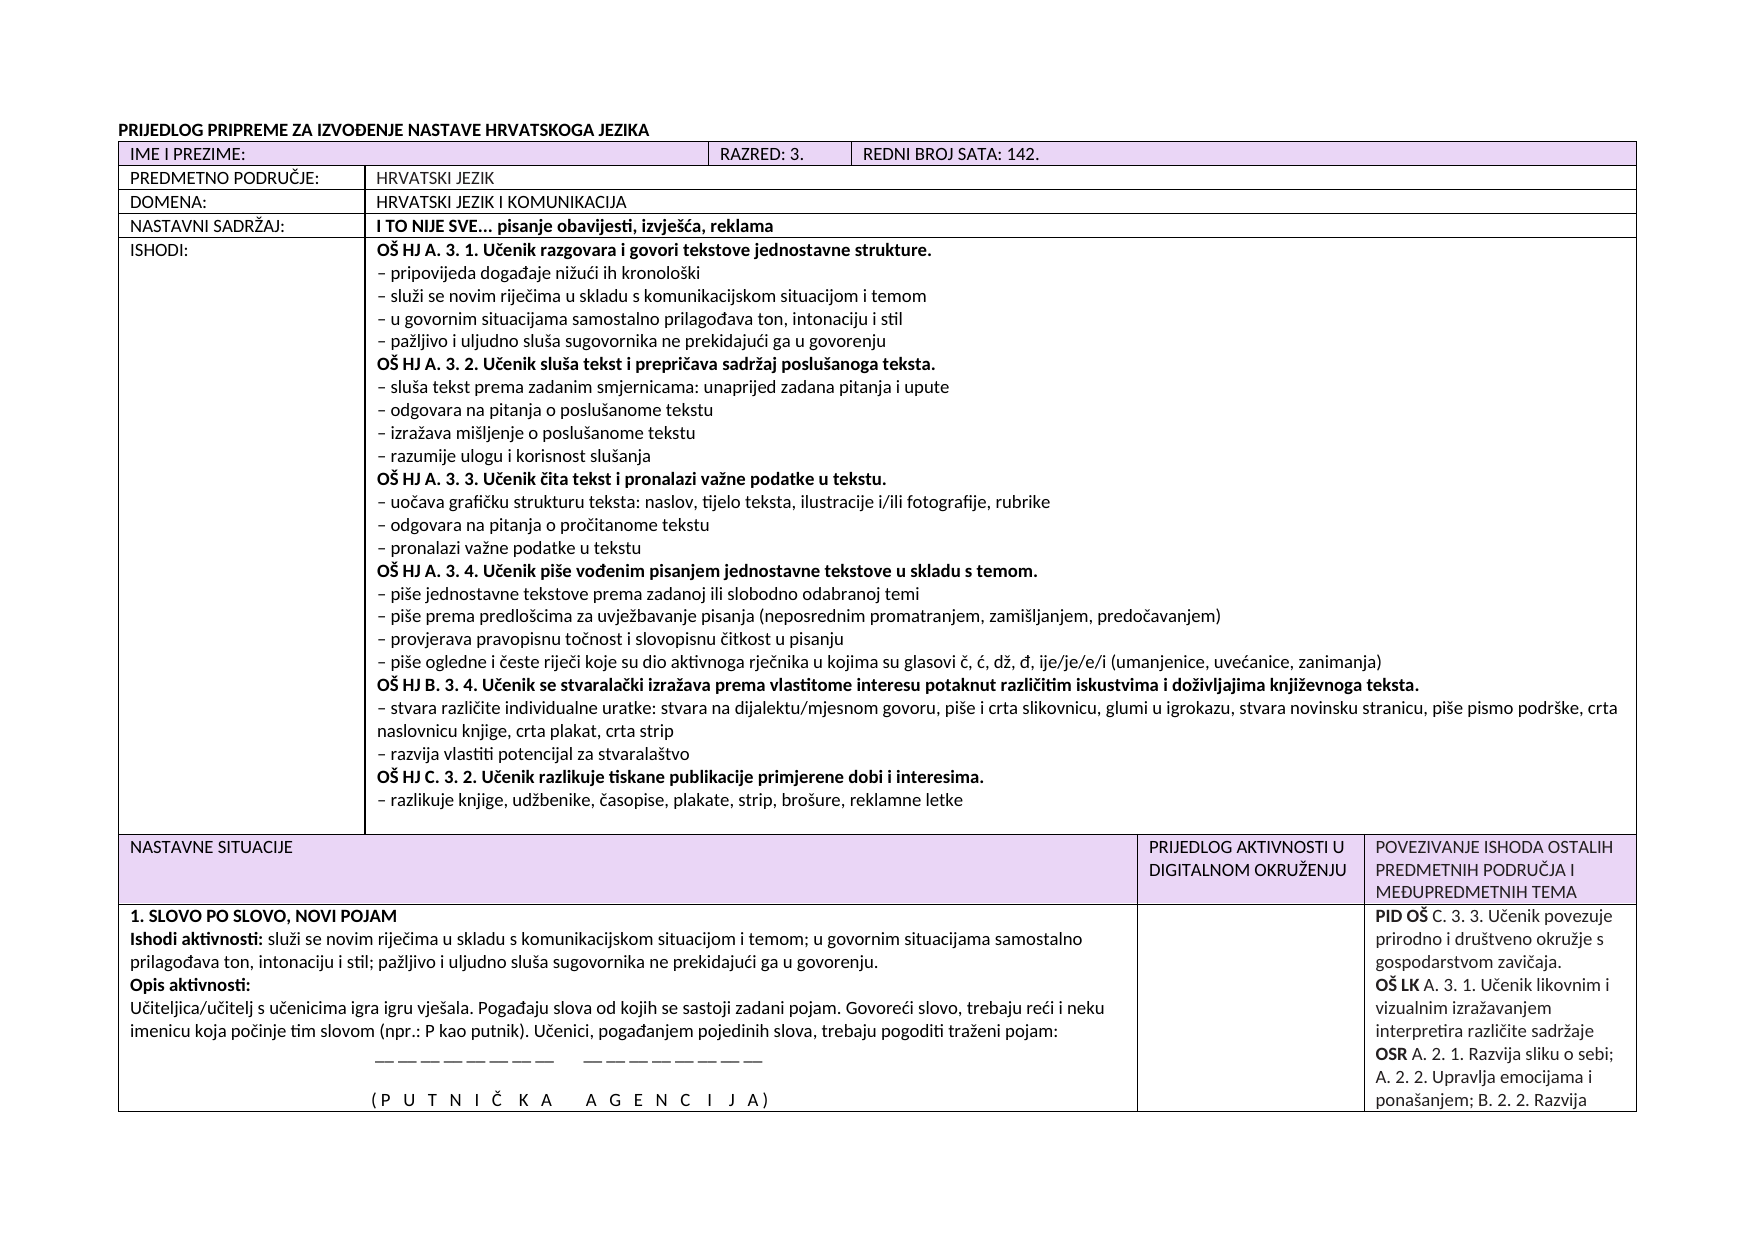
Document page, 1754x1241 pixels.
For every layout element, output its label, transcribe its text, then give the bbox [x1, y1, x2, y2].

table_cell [1365, 905, 1636, 1111]
table_header IME I PREZIME: [119, 142, 708, 165]
table_cell HRVATSKI JEZIK [366, 166, 1636, 189]
table_cell I TO NIJE SVE... pisanje obavijesti, izvješća, reklama [366, 214, 1636, 237]
table_cell DOMENA: [119, 190, 364, 213]
table_header RAZRED: 3. [709, 142, 851, 165]
table_cell PRIJEDLOG AKTIVNOSTI U DIGITALNOM OKRUŽENJU [1138, 835, 1364, 903]
table_cell PREDMETNO PODRUČJE: [119, 166, 364, 189]
table_cell OŠ HJ A. 3. 1. Učenik razgovara i govori tekstove jednostavne strukture. – pripovijeda događaje nižući ih kronološki – služi se novim riječima u skladu s komunikacijskom situacijom i temom – u govornim situacijama samostalno prilagođava ton, intonaciju i stil – pažljivo i uljudno sluša sugovornika ne prekidajući ga u govorenju OŠ HJ A. 3. 2. Učenik sluša tekst i prepričava sadržaj poslušanoga teksta. – sluša tekst prema zadanim smjernicama: unaprijed zadana pitanja i upute – odgovara na pitanja o poslušanome tekstu – izražava mišljenje o poslušanome tekstu – razumije ulogu i korisnost slušanja OŠ HJ A. 3. 3. Učenik čita tekst i pronalazi važne podatke u tekstu. – uočava grafičku strukturu teksta: naslov, tijelo teksta, ilustracije i/ili fotografije, rubrike – odgovara na pitanja o pročitanome tekstu – pronalazi važne podatke u tekstu OŠ HJ A. 3. 4. Učenik piše vođenim pisanjem jednostavne tekstove u skladu s temom. – piše jednostavne tekstove prema zadanoj ili slobodno odabranoj temi – piše prema predlošcima za uvježbavanje pisanja (neposrednim promatranjem, zamišljanjem, predočavanjem) – provjerava pravopisnu točnost i slovopisnu čitkost u pisanju – piše ogledne i česte riječi koje su dio aktivnoga rječnika u kojima su glasovi č, ć, dž, đ, ije/je/e/i (umanjenice, uvećanice, zanimanja) OŠ HJ B. 3. 4. Učenik se stvaralački izražava prema vlastitome interesu potaknut različitim iskustvima i doživljajima književnoga teksta. – stvara različite individualne uratke: stvara na dijalektu/mjesnom govoru, piše i crta slikovnicu, glumi u igrokazu, stvara novinsku stranicu, piše pismo podrške, crta naslovnicu knjige, crta plakat, crta strip – razvija vlastiti potencijal za stvaralaštvo OŠ HJ C. 3. 2. Učenik razlikuje tiskane publikacije primjerene dobi i interesima. – razlikuje knjige, udžbenike, časopise, plakate, strip, brošure, reklamne letke [366, 238, 1636, 834]
table_cell POVEZIVANJE ISHODA OSTALIH PREDMETNIH PODRUČJA I MEĐUPREDMETNIH TEMA [1365, 835, 1636, 903]
table_cell NASTAVNI SADRŽAJ: [119, 214, 364, 237]
text PRIJEDLOG PRIPREME ZA IZVOĐENJE NASTAVE HRVATSKOGA JEZIKA [118, 118, 1636, 141]
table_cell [119, 905, 1137, 1111]
table_cell [1138, 905, 1364, 1111]
table_cell NASTAVNE SITUACIJE [119, 835, 1137, 903]
table_cell HRVATSKI JEZIK I KOMUNIKACIJA [366, 190, 1636, 213]
table_header REDNI BROJ SATA: 142. [852, 142, 1636, 165]
table_cell ISHODI: [119, 238, 364, 834]
